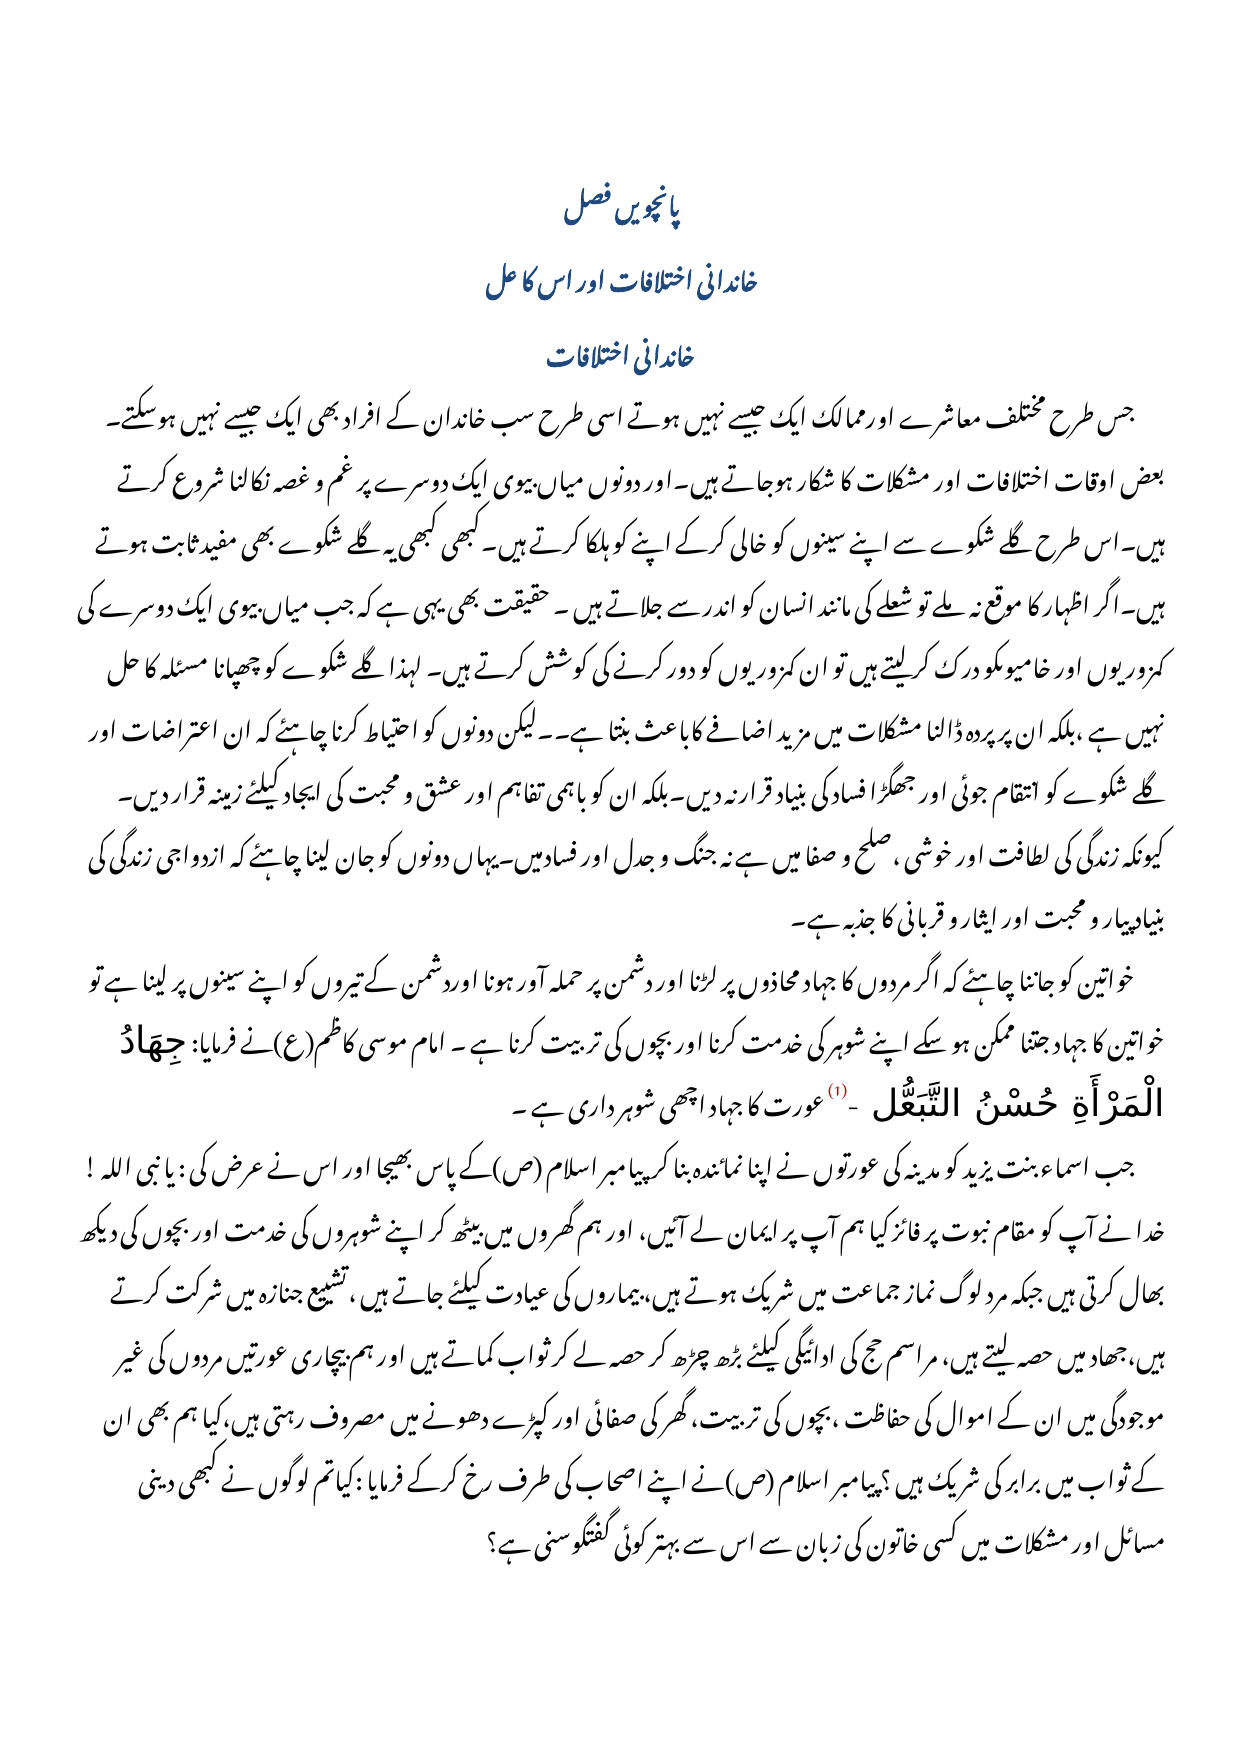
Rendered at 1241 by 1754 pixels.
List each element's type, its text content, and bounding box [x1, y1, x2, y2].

subtitle خاندانی اختلافات [75, 319, 1165, 381]
text جب اسماء بنت یزید کو مدینہ کی عورتوں نے اپنا نمائندہ بنا کرپیامبر اسلام (ص)کے پاس بھیجا اور اس نے عرض کی : یا نبی اللہ ! خدا نے آپ کو مقام نبوت پر فائز کیا ہم آپ پر ایمان لے آئیں، اور ہم گھروں میں بیٹھ کر اپنے شوہروں کی خدمت اور بچوں کی دیکھ بھال کرتی ہیں جبکہ مرد لوگ نماز جماعت میں شریک ہوتے ہیں، بیماروں کی عیادت کیلئے جاتے ہیں ،تشییع جنازہ میں شرکت کرتے ہیں،جھاد میں حصہ لیتے ہیں، مراسم حج کی ادائیگی کیلئے بڑھ چڑھ کر حصہ لے کر ثواب کماتے ہیں اور ہم بیچاری عورتیں مردوں کی غیر موجودگی میں ان کے اموال کی حفاظت ،بچوں کی تربیت، گھر کی صفائی اور کپڑے دھونے میں مصروف رہتی ہیں،کیا ہم بھی ان کے ثواب میں برابر کی شریک ہیں ؟ پیامبر اسلام (ص)نے اپنے اصحاب کی طرف رخ کرکے فرمایا :کیاتم لوگوں نے کبھی دینی مسائل اور مشکلات میں کسی خاتون کی زبان سے اس سے بہتر کوئی گفتگوسنی ہے؟ [75, 1131, 1165, 1569]
text جس طرح مختلف معاشرے اورممالک ایک جیسے نہیں ہوتے اسی طرح سب خاندان کے افراد بھی ایک جیسے نہیں ہوسکتے۔ بعض اوقات اختلافات اور مشکلات کا شکار ہوجاتے ہیں۔اور دونوں میاں بیوی ایک دوسرے پر غم و غصہ نکالنا شروع کرتے ہیں۔اس طرح گلے شکوے سے اپنے سینوں کو خالی کرکے اپنے کو ہلکا کرتے ہیں۔کبھی کبھی یہ گلے شکوے بھی مفید ثابت ہوتے ہیں۔اگر اظہار کا موقع نہ ملے تو شعلے کی مانند انسان کو اندر سے جلاتے ہیں ۔ حقیقت بھی یہی ہے کہ جب میاں بیوی ایک دوسرے کی کمزوریوں اور خامیوںکو درک کرلیتے ہیں تو ان کمزوریوں کو دور کرنے کی کوشش کرتے ہیں۔ لہذا گلے شکوے کو چھپانا مسئلہ کا حل نہیں ہے ،بلکہ ان پر پردہ ڈالنا مشکلات میں مزید اضافے کاباعث بنتا ہے۔۔لیکن دونوں کو احتیاط کرنا چاہئے کہ ان اعتراضات اور گلے شکوے کو انتقام جوئی اور جھگڑا فساد کی بنیاد قرار نہ دیں۔بلکہ ان کو باہمی تفاہم اور عشق و محبت کی ایجاد کیلئے زمینہ قرار دیں۔ کیونکہ زندگی کی لطافت اور خوشی ،صلح و صفا میں ہے نہ جنگ و جدل اور فسادمیں۔یہاں دونوں کو جان لینا چاہئے کہ ازدواجی زندگی کی بنیاد پیار و محبت اور ایثار و قربانی کا جذبہ ہے۔ [75, 381, 1165, 944]
subtitle خاندانی اختلافات اور اس کا عل [75, 244, 1165, 306]
subtitle پانچویں فصل [75, 169, 1165, 231]
text خواتین کو جاننا چاہئے کہ اگر مردوں کا جہاد محاذوں پر لڑنا اور دشمن پر حملہ آور ہونا اوردشمن کے تیروں کو اپنے سینوں پر لینا ہے تو خواتین کا جہاد جتنا ممکن ہو سکے اپنے شوہر کی خدمت کرنا اور بچوں کی تربیت کرنا ہے ۔ امام موسی کاظم(ع)نے فرمایا: جِهَادُ الْمَرْأَةِ حُسْنُ التَّبَعُّل‏ -(1) عورت کا جہاد اچھی شوہر داری ہے ۔ [75, 944, 1165, 1131]
